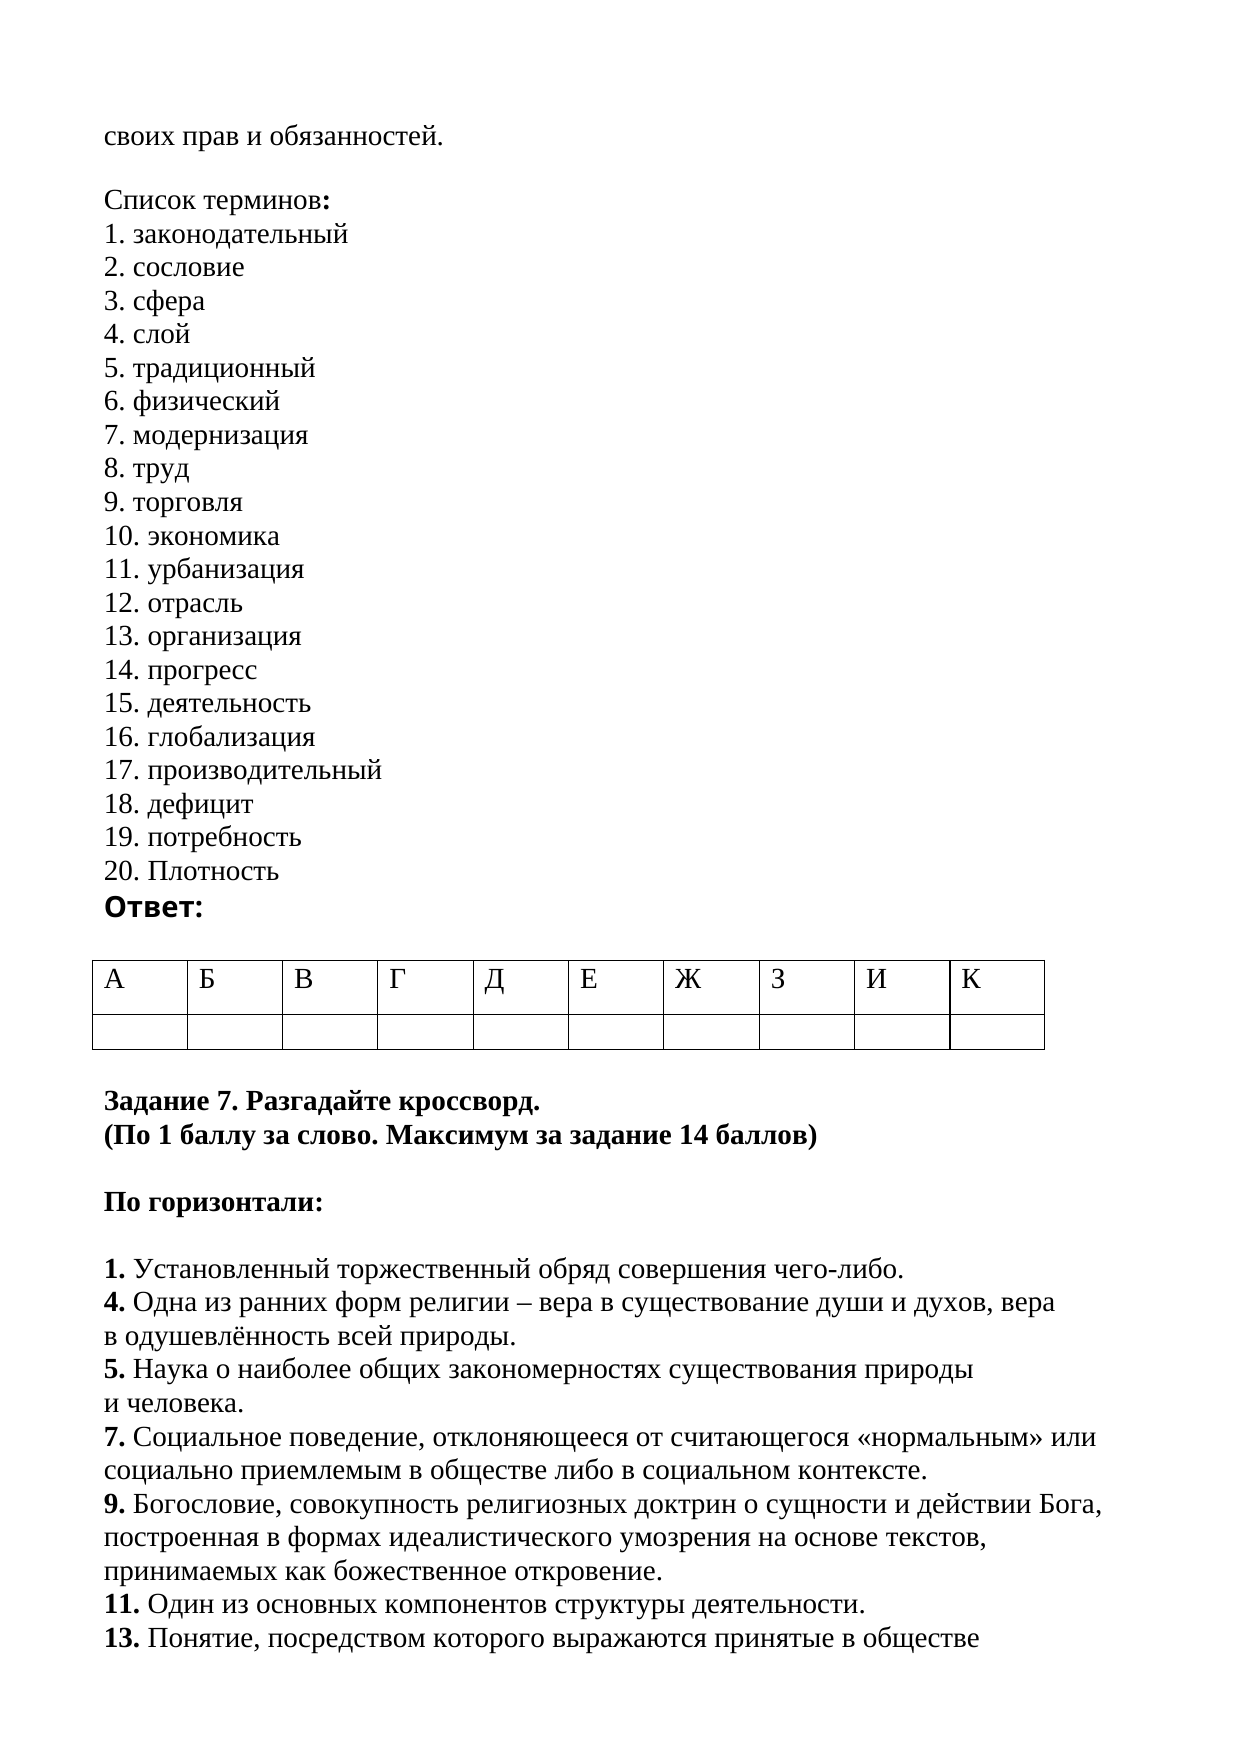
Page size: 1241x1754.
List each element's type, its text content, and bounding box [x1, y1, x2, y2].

table_header Б [188, 961, 282, 1014]
text Задание 7. Разгадайте кроссворд. [103, 1083, 1167, 1117]
table_cell [664, 1015, 759, 1049]
text По горизонтали: [103, 1184, 1167, 1217]
table_cell [93, 1015, 187, 1049]
table_header В [283, 961, 377, 1014]
table_header Е [569, 961, 663, 1014]
table_cell [474, 1015, 568, 1049]
table_cell [760, 1015, 854, 1049]
table_header Д [474, 961, 568, 1014]
table_cell [855, 1015, 949, 1049]
table_header Г [378, 961, 473, 1014]
text Ответ: [103, 887, 1167, 926]
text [103, 118, 1167, 182]
table_header Ж [664, 961, 759, 1014]
table_header К [951, 961, 1044, 1014]
text (По 1 баллу за слово. Максимум за задание 14 баллов) [103, 1117, 1167, 1150]
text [103, 1217, 1167, 1653]
table_header З [760, 961, 854, 1014]
table_cell [569, 1015, 663, 1049]
text Список терминов: 1. законодательный 2. сословие 3. сфера 4. слой 5. традиционный 6. физический 7. модернизация 8. труд 9. торговля 10. экономика 11. урбанизация 12. отрасль 13. организация 14. прогресс 15. деятельность 16. глобализация 17. производительный 18. дефицит 19. потребность 20. Плотность [103, 182, 1167, 887]
table_cell [951, 1015, 1044, 1049]
table_cell [378, 1015, 473, 1049]
table_header А [93, 961, 187, 1014]
table_cell [283, 1015, 377, 1049]
table_cell [188, 1015, 282, 1049]
table_header И [855, 961, 949, 1014]
